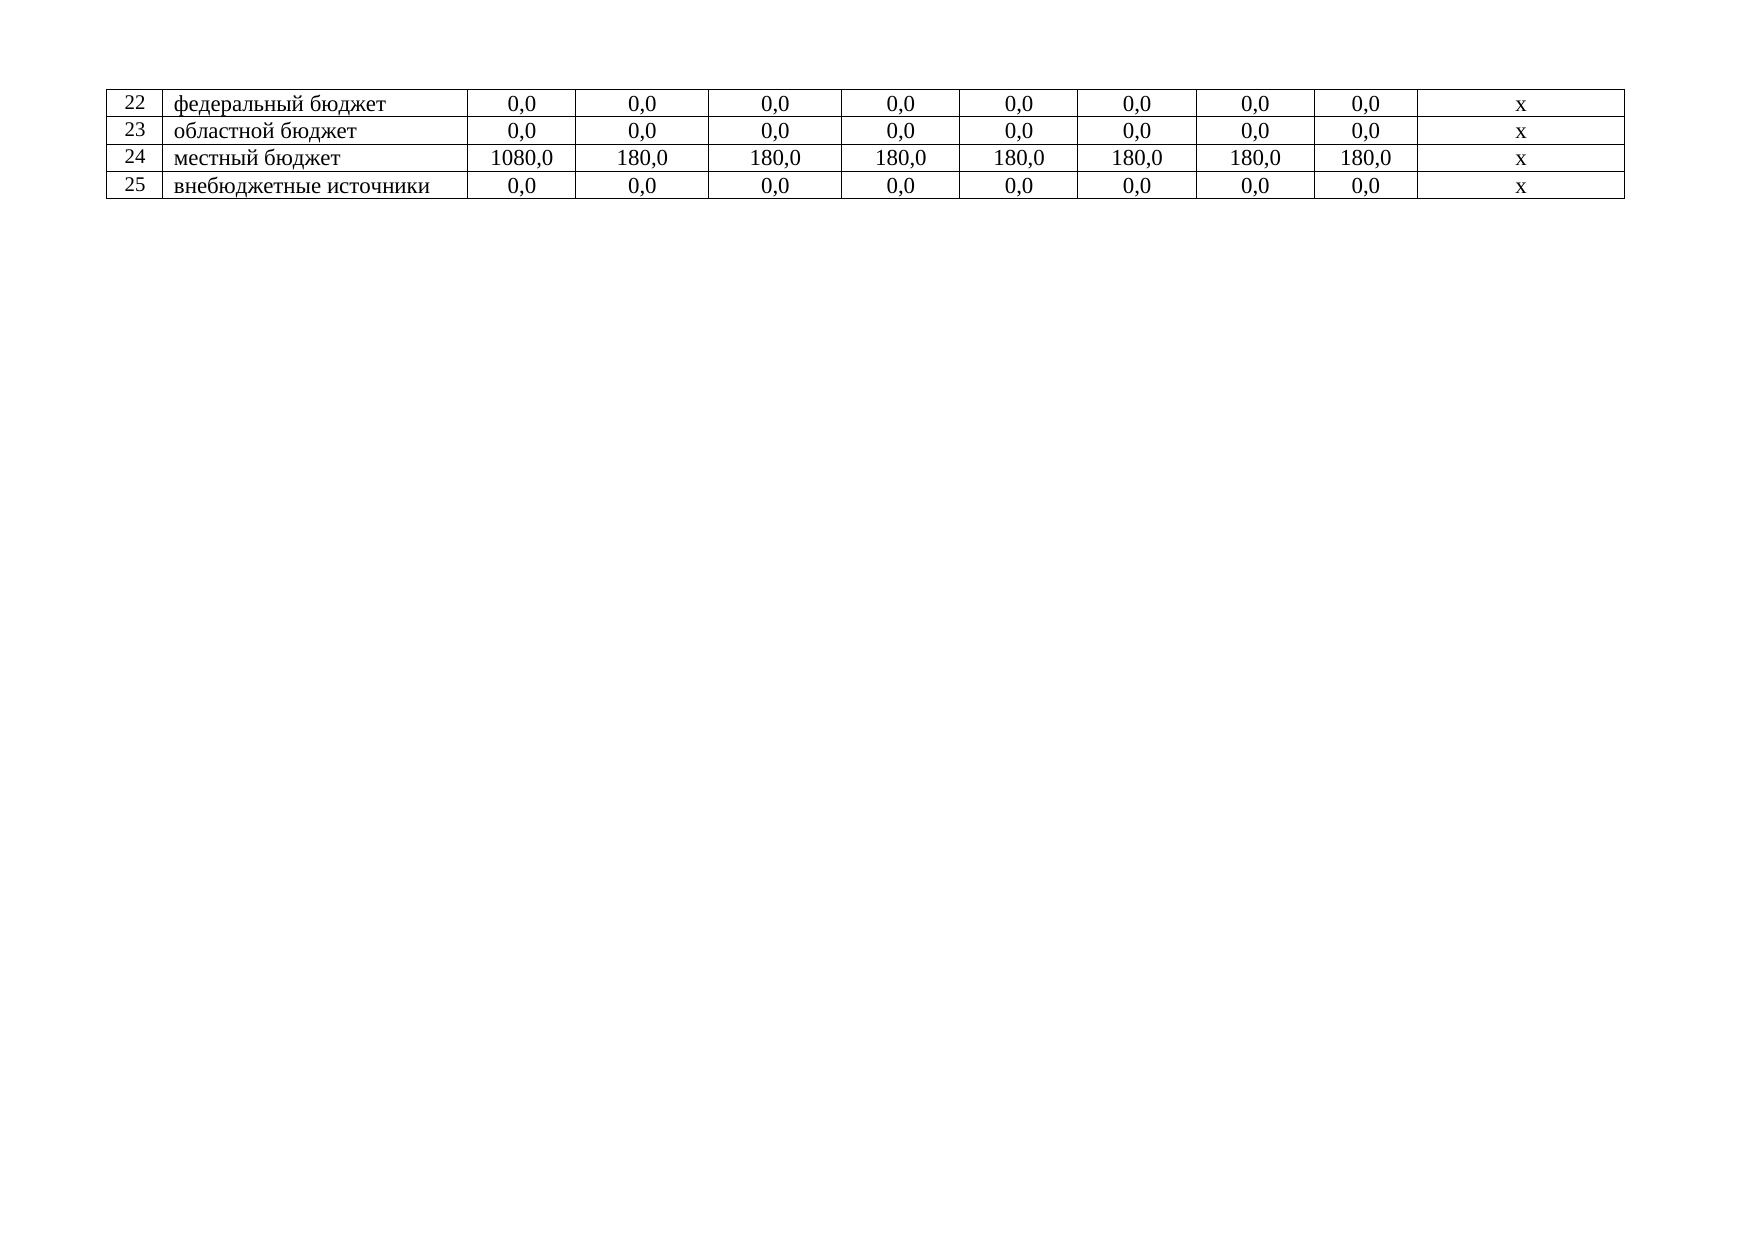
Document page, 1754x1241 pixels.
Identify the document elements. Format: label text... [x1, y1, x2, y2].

table_cell федеральный бюджет [163, 90, 467, 116]
table_cell х [1418, 172, 1624, 198]
table_cell х [1418, 117, 1624, 143]
table_cell 0,0 [842, 90, 959, 116]
table_cell 23 [107, 117, 162, 143]
table_cell 0,0 [960, 172, 1077, 198]
table_cell 0,0 [709, 90, 841, 116]
table_cell 180,0 [709, 145, 841, 171]
table_cell 0,0 [1315, 172, 1417, 198]
table_cell 180,0 [1078, 145, 1196, 171]
table_cell 180,0 [1197, 145, 1314, 171]
table_cell х [1418, 145, 1624, 171]
table_cell 0,0 [960, 90, 1077, 116]
table_cell 0,0 [1197, 117, 1314, 143]
table_cell 0,0 [1078, 90, 1196, 116]
table_cell 24 [107, 145, 162, 171]
table_cell 0,0 [576, 172, 708, 198]
table_cell 0,0 [960, 117, 1077, 143]
table_cell 180,0 [842, 145, 959, 171]
table_cell 0,0 [1197, 90, 1314, 116]
table_cell 0,0 [576, 117, 708, 143]
table_cell 180,0 [1315, 145, 1417, 171]
table_cell 0,0 [576, 90, 708, 116]
table_cell 0,0 [468, 90, 575, 116]
table_cell х [1418, 90, 1624, 116]
table_cell 0,0 [468, 117, 575, 143]
table_cell 0,0 [709, 117, 841, 143]
table_cell 0,0 [1078, 172, 1196, 198]
table_cell 0,0 [842, 172, 959, 198]
table_cell 0,0 [1197, 172, 1314, 198]
table_cell 0,0 [842, 117, 959, 143]
table_cell местный бюджет [163, 145, 467, 171]
table_cell 180,0 [960, 145, 1077, 171]
table_cell 22 [107, 90, 162, 116]
table_cell внебюджетные источники [163, 172, 467, 198]
table_cell 0,0 [709, 172, 841, 198]
table_cell 180,0 [576, 145, 708, 171]
table_cell 0,0 [1315, 90, 1417, 116]
table_cell 0,0 [1315, 117, 1417, 143]
table_cell 1080,0 [468, 145, 575, 171]
table_cell 0,0 [468, 172, 575, 198]
table_cell областной бюджет [163, 117, 467, 143]
table_cell 0,0 [1078, 117, 1196, 143]
table_cell 25 [107, 172, 162, 198]
